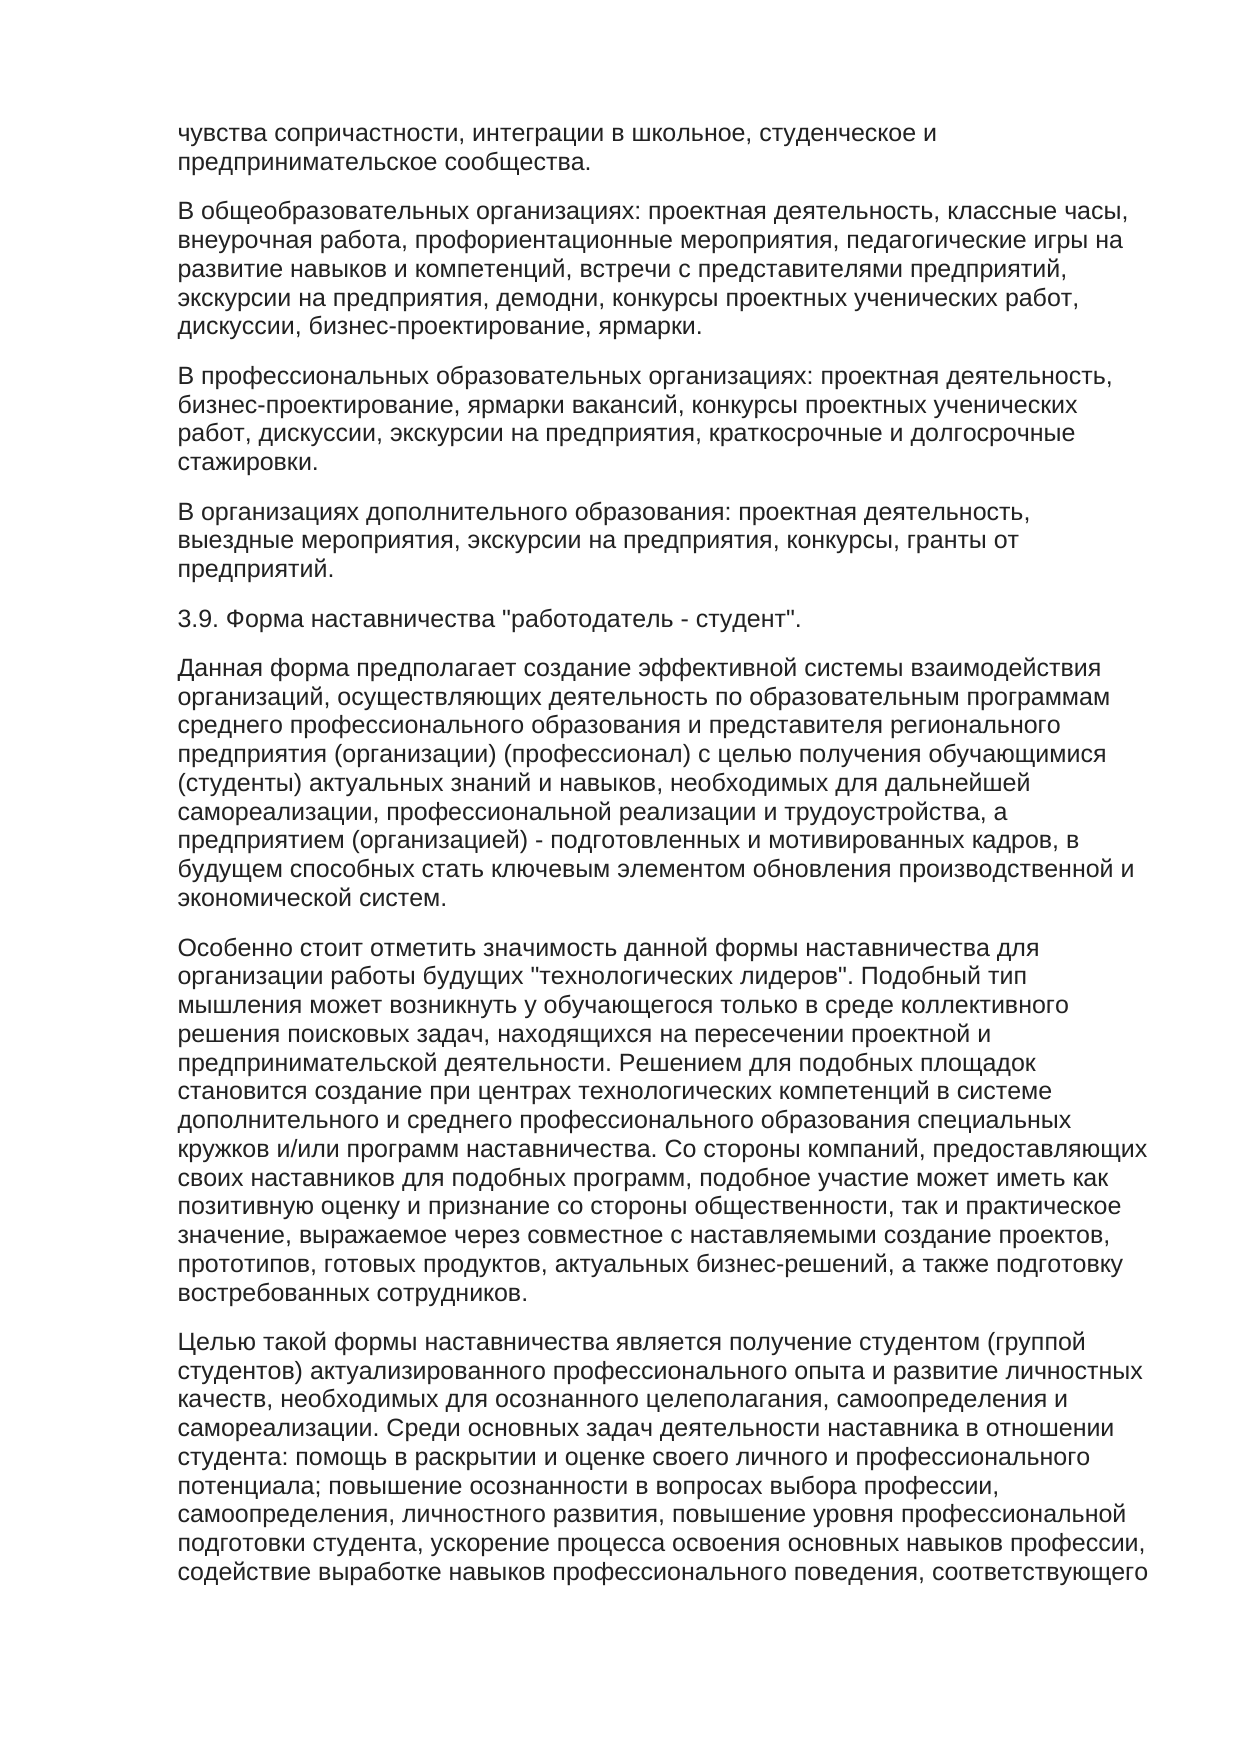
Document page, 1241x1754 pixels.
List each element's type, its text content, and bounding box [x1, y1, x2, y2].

text Особенно стоит отметить значимость данной формы наставничества для организации работы будущих "технологических лидеров". Подобный тип мышления может возникнуть у обучающегося только в среде коллективного решения поисковых задач, находящихся на пересечении проектной и предпринимательской деятельности. Решением для подобных площадок становится создание при центрах технологических компетенций в системе дополнительного и среднего профессионального образования специальных кружков и/или программ наставничества. Со стороны компаний, предоставляющих своих наставников для подобных программ, подобное участие может иметь как позитивную оценку и признание со стороны общественности, так и практическое значение, выражаемое через совместное с наставляемыми создание проектов, прототипов, готовых продуктов, актуальных бизнес-решений, а также подготовку востребованных сотрудников. [177, 932, 1152, 1306]
text В организациях дополнительного образования: проектная деятельность, выездные мероприятия, экскурсии на предприятия, конкурсы, гранты от предприятий. [177, 497, 1152, 583]
text В профессиональных образовательных организациях: проектная деятельность, бизнес-проектирование, ярмарки вакансий, конкурсы проектных ученических работ, дискуссии, экскурсии на предприятия, краткосрочные и долгосрочные стажировки. [177, 361, 1152, 476]
text 3.9. Форма наставничества "работодатель - студент". [177, 603, 1152, 632]
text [177, 1327, 1152, 1586]
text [177, 118, 1152, 176]
text Данная форма предполагает создание эффективной системы взаимодействия организаций, осуществляющих деятельность по образовательным программам среднего профессионального образования и представителя регионального предприятия (организации) (профессионал) с целью получения обучающимися (студенты) актуальных знаний и навыков, необходимых для дальнейшей самореализации, профессиональной реализации и трудоустройства, а предприятием (организацией) - подготовленных и мотивированных кадров, в будущем способных стать ключевым элементом обновления производственной и экономической систем. [177, 653, 1152, 912]
text В общеобразовательных организациях: проектная деятельность, классные часы, внеурочная работа, профориентационные мероприятия, педагогические игры на развитие навыков и компетенций, встречи с представителями предприятий, экскурсии на предприятия, демодни, конкурсы проектных ученических работ, дискуссии, бизнес-проектирование, ярмарки. [177, 196, 1152, 340]
